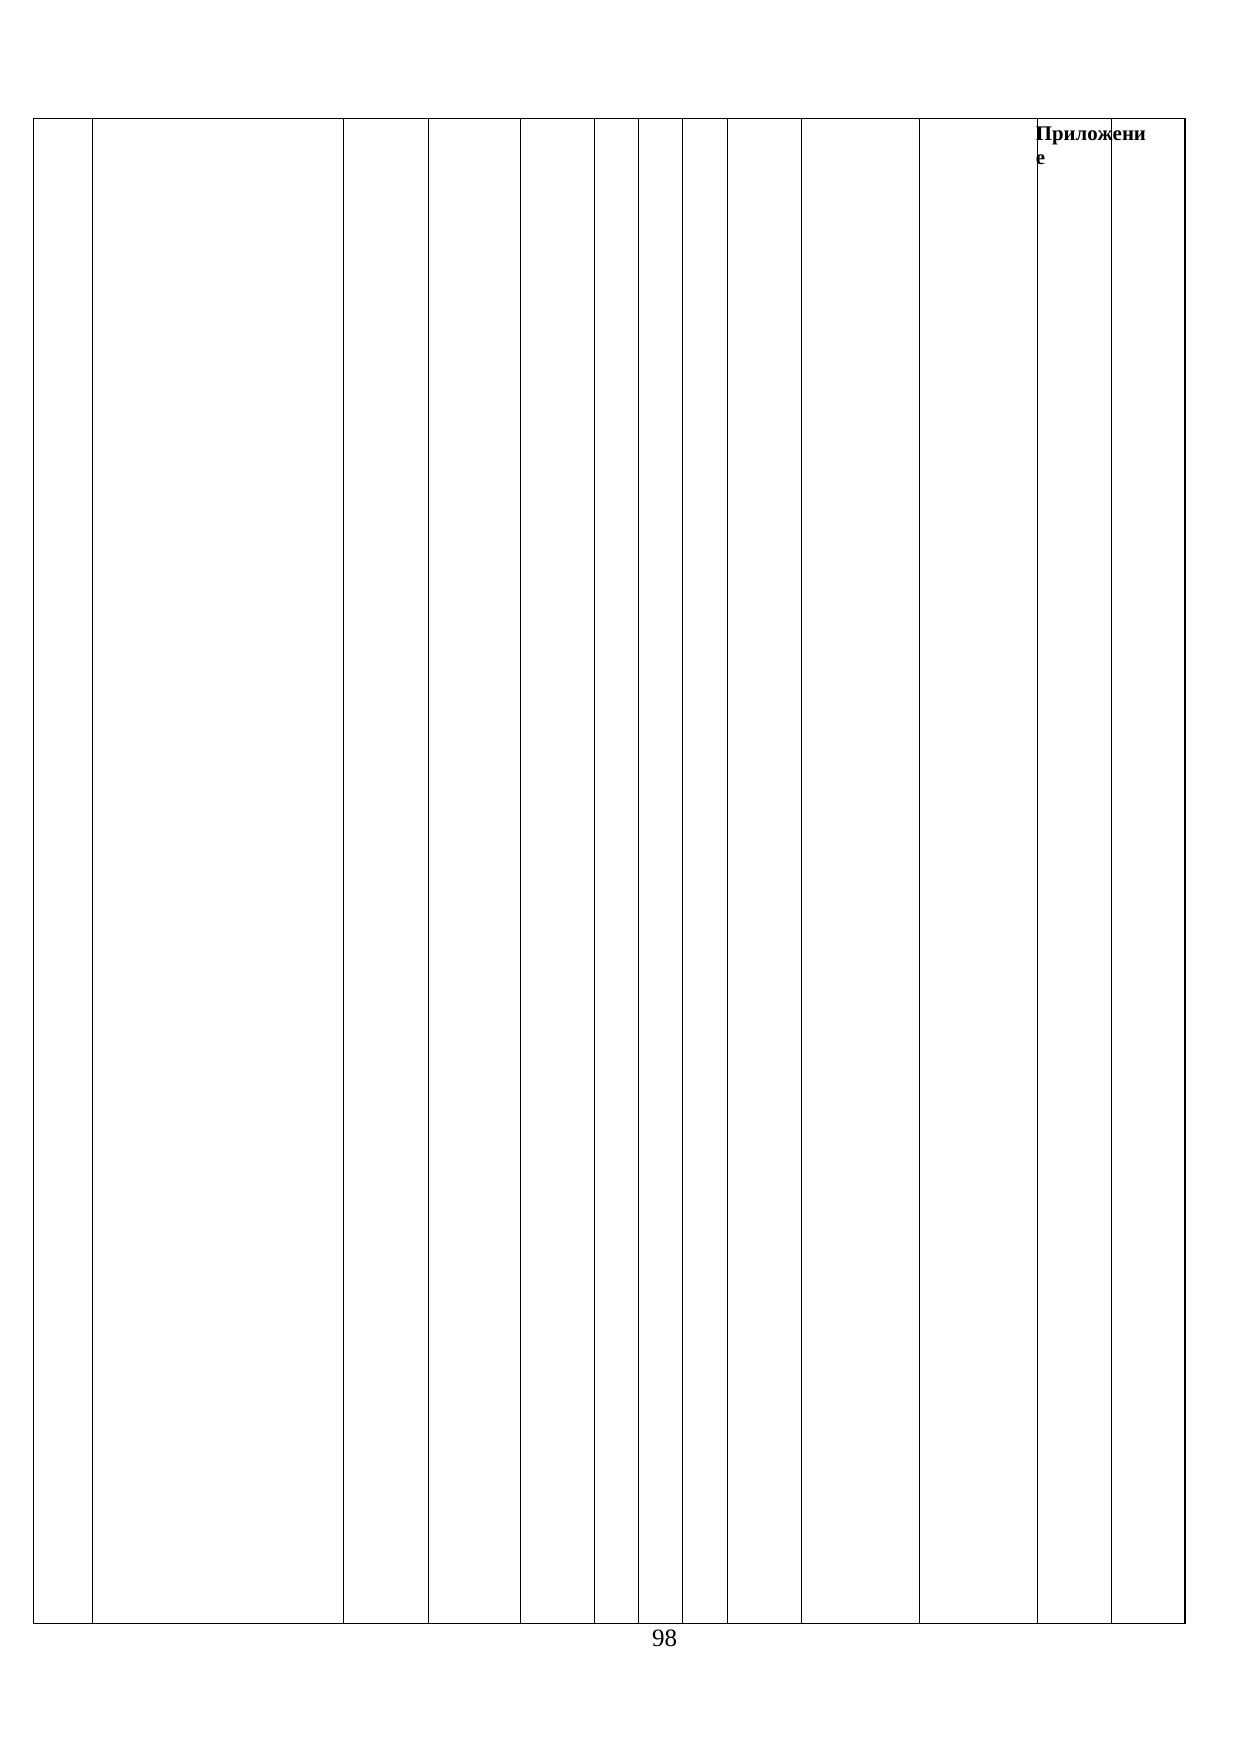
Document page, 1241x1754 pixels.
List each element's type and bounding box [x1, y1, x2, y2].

table_cell [1038, 119, 1111, 1623]
table_cell [595, 119, 638, 1623]
table_cell [521, 119, 594, 1623]
table_cell [802, 119, 919, 1623]
table_cell [344, 119, 428, 1623]
table_cell [93, 119, 343, 1623]
table_cell [728, 119, 801, 1623]
table_cell [639, 119, 682, 1623]
table_cell [683, 119, 727, 1623]
table_cell [920, 119, 1037, 1623]
table_cell [1112, 119, 1184, 1623]
table_cell [429, 119, 520, 1623]
table_cell [34, 119, 92, 1623]
